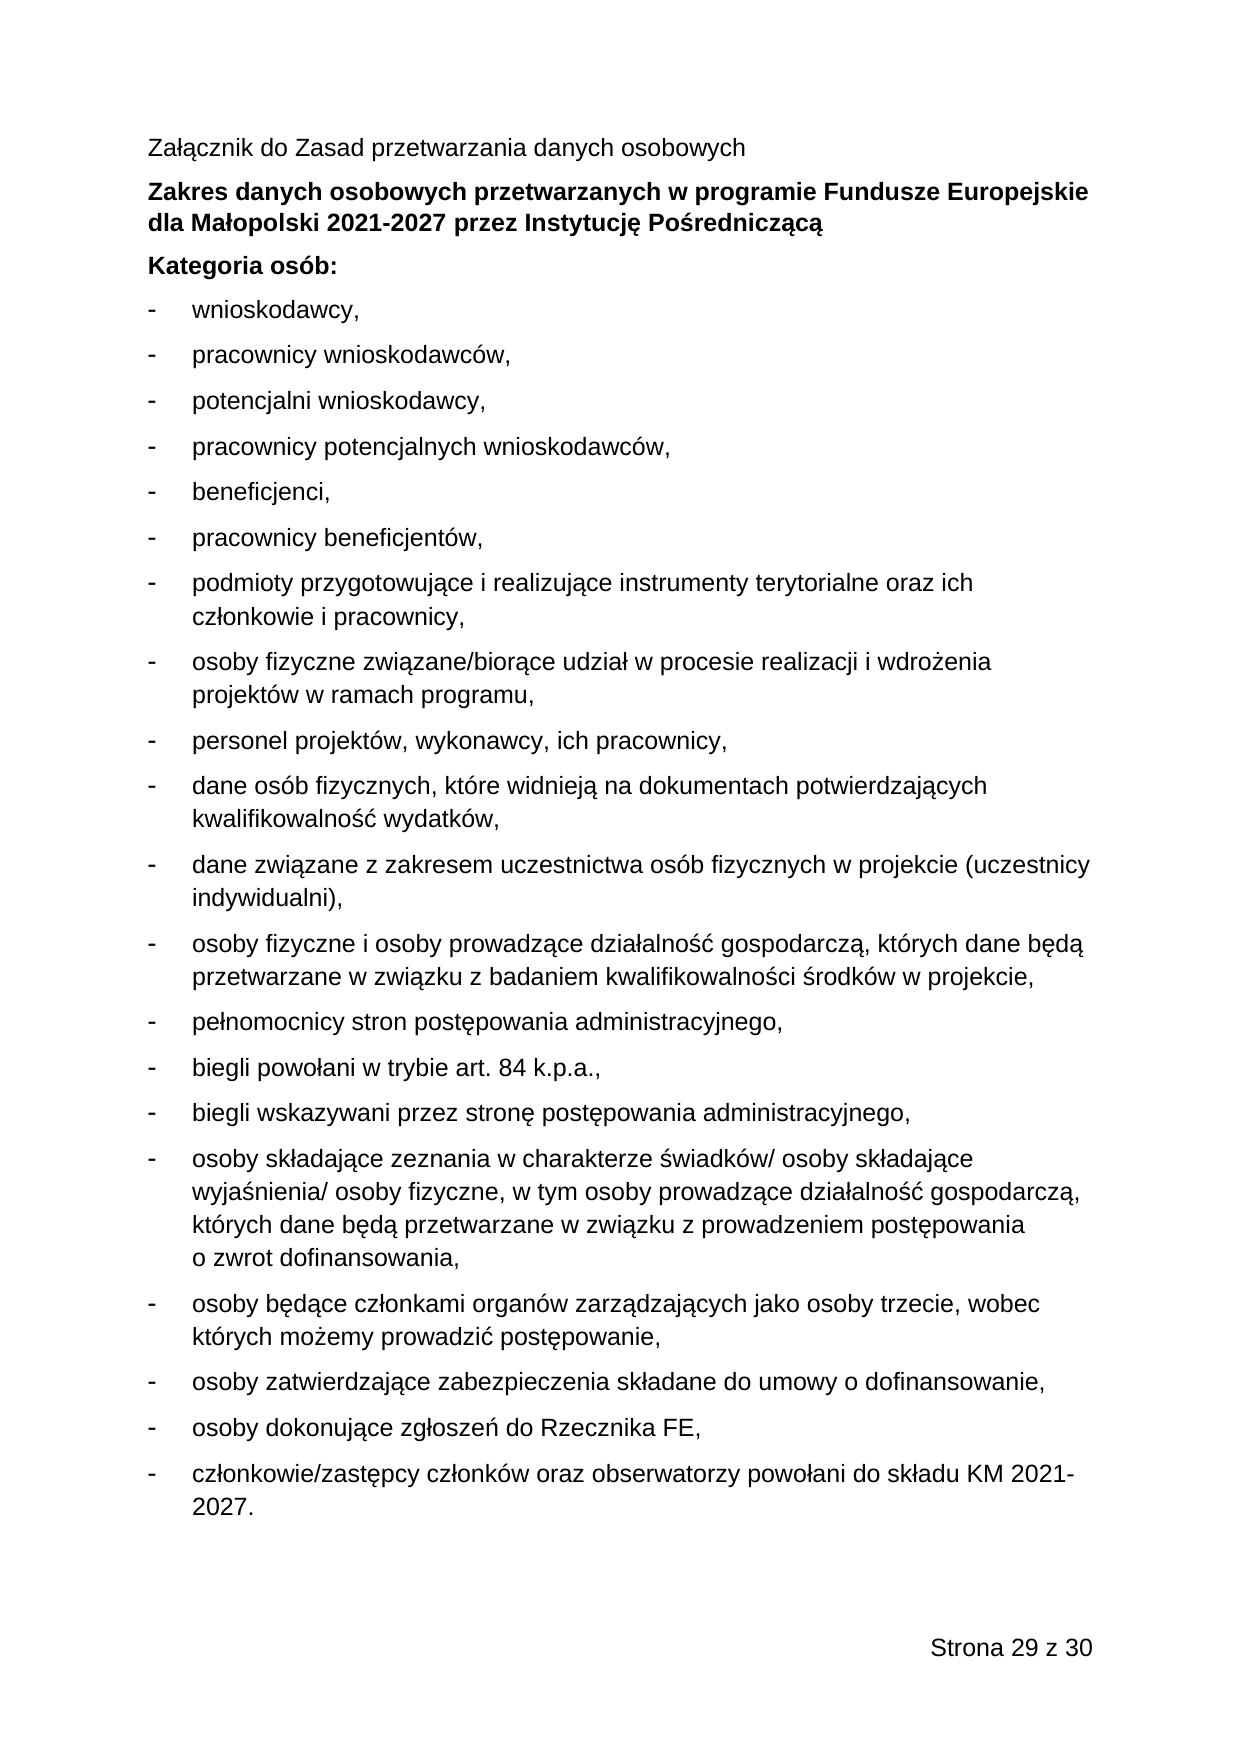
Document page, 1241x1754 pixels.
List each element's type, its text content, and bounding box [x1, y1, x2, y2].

list pracownicy wnioskodawców, [148, 340, 1093, 369]
list podmioty przygotowujące i realizujące instrumenty terytorialne oraz ich członkowie i pracownicy, [148, 568, 1093, 630]
list beneficjenci, [148, 477, 1093, 506]
list wnioskodawcy, [148, 294, 1093, 323]
list biegli wskazywani przez stronę postępowania administracyjnego, [148, 1098, 1093, 1127]
list członkowie/zastępcy członków oraz obserwatorzy powołani do składu KM 2021-2027. [148, 1459, 1093, 1521]
list osoby fizyczne związane/biorące udział w procesie realizacji i wdrożenia projektów w ramach programu, [148, 647, 1093, 709]
list potencjalni wnioskodawcy, [148, 386, 1093, 415]
list dane związane z zakresem uczestnictwa osób fizycznych w projekcie (uczestnicy indywidualni), [148, 850, 1093, 912]
text Zakres danych osobowych przetwarzanych w programie Fundusze Europejskie dla Małopolski 2021-2027 przez Instytucję Pośredniczącą [148, 176, 1093, 236]
text Załącznik do Zasad przetwarzania danych osobowych [148, 133, 1093, 162]
list osoby zatwierdzające zabezpieczenia składane do umowy o dofinansowanie, [148, 1367, 1093, 1396]
text Kategoria osób: [148, 251, 1093, 280]
list osoby dokonujące zgłoszeń do Rzecznika FE, [148, 1413, 1093, 1442]
list osoby składające zeznania w charakterze świadków/ osoby składające wyjaśnienia/ osoby fizyczne, w tym osoby prowadzące działalność gospodarczą, których dane będą przetwarzane w związku z prowadzeniem postępowania o zwrot dofinansowania, [148, 1144, 1093, 1272]
list osoby fizyczne i osoby prowadzące działalność gospodarczą, których dane będą przetwarzane w związku z badaniem kwalifikowalności środków w projekcie, [148, 928, 1093, 990]
list pracownicy beneficjentów, [148, 523, 1093, 552]
list personel projektów, wykonawcy, ich pracownicy, [148, 726, 1093, 754]
list dane osób fizycznych, które widnieją na dokumentach potwierdzających kwalifikowalność wydatków, [148, 771, 1093, 833]
list biegli powołani w trybie art. 84 k.p.a., [148, 1053, 1093, 1082]
list osoby będące członkami organów zarządzających jako osoby trzecie, wobec których możemy prowadzić postępowanie, [148, 1289, 1093, 1351]
list pracownicy potencjalnych wnioskodawców, [148, 431, 1093, 460]
list pełnomocnicy stron postępowania administracyjnego, [148, 1007, 1093, 1036]
